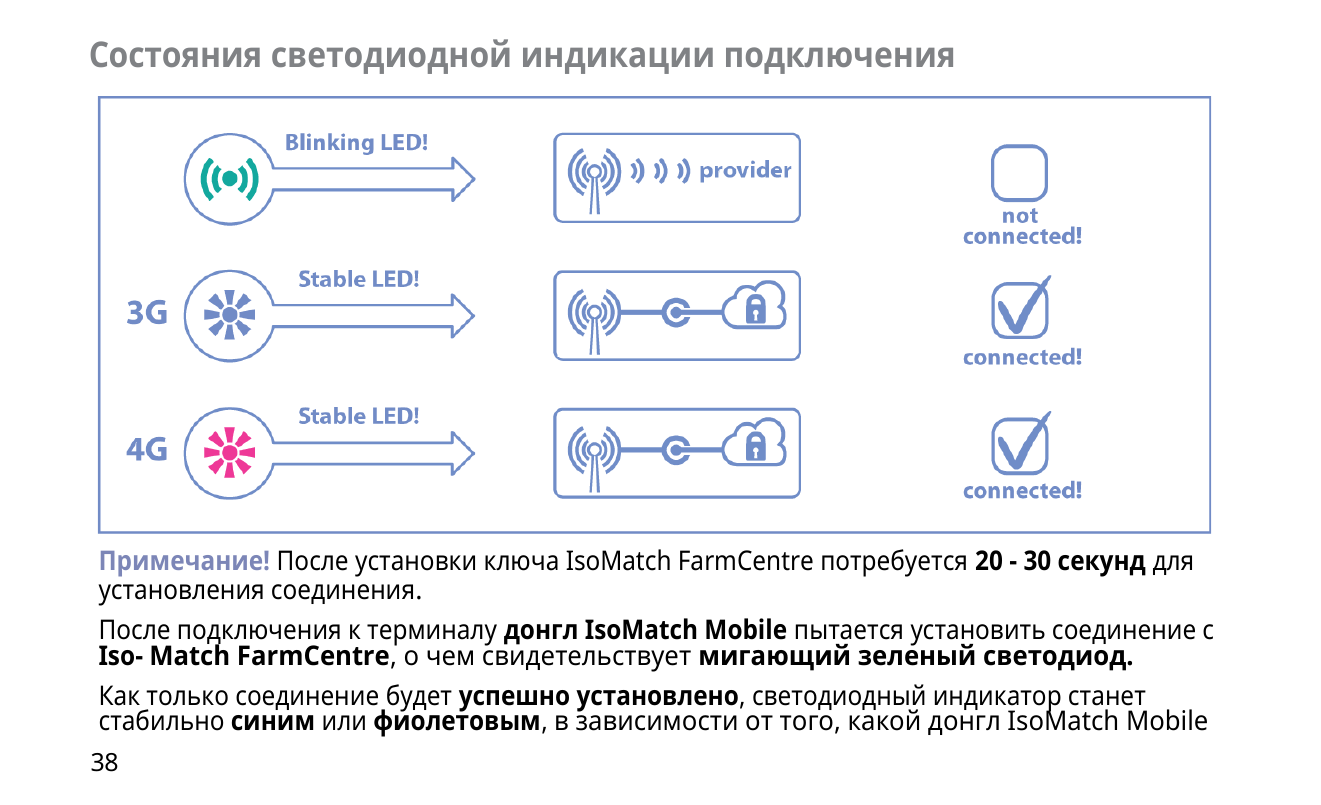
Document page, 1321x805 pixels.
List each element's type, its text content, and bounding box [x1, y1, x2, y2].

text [98, 683, 1258, 739]
subtitle Состояния светодиодной индикации подключения [88, 29, 1258, 78]
picture [97, 96, 1212, 534]
text После подключения к терминалу донгл IsoMatch Mobile пытается установить соединение с Iso- Match FarmCentre, о чем свидетельствует мигающий зеленый светодиод. [98, 617, 1258, 673]
